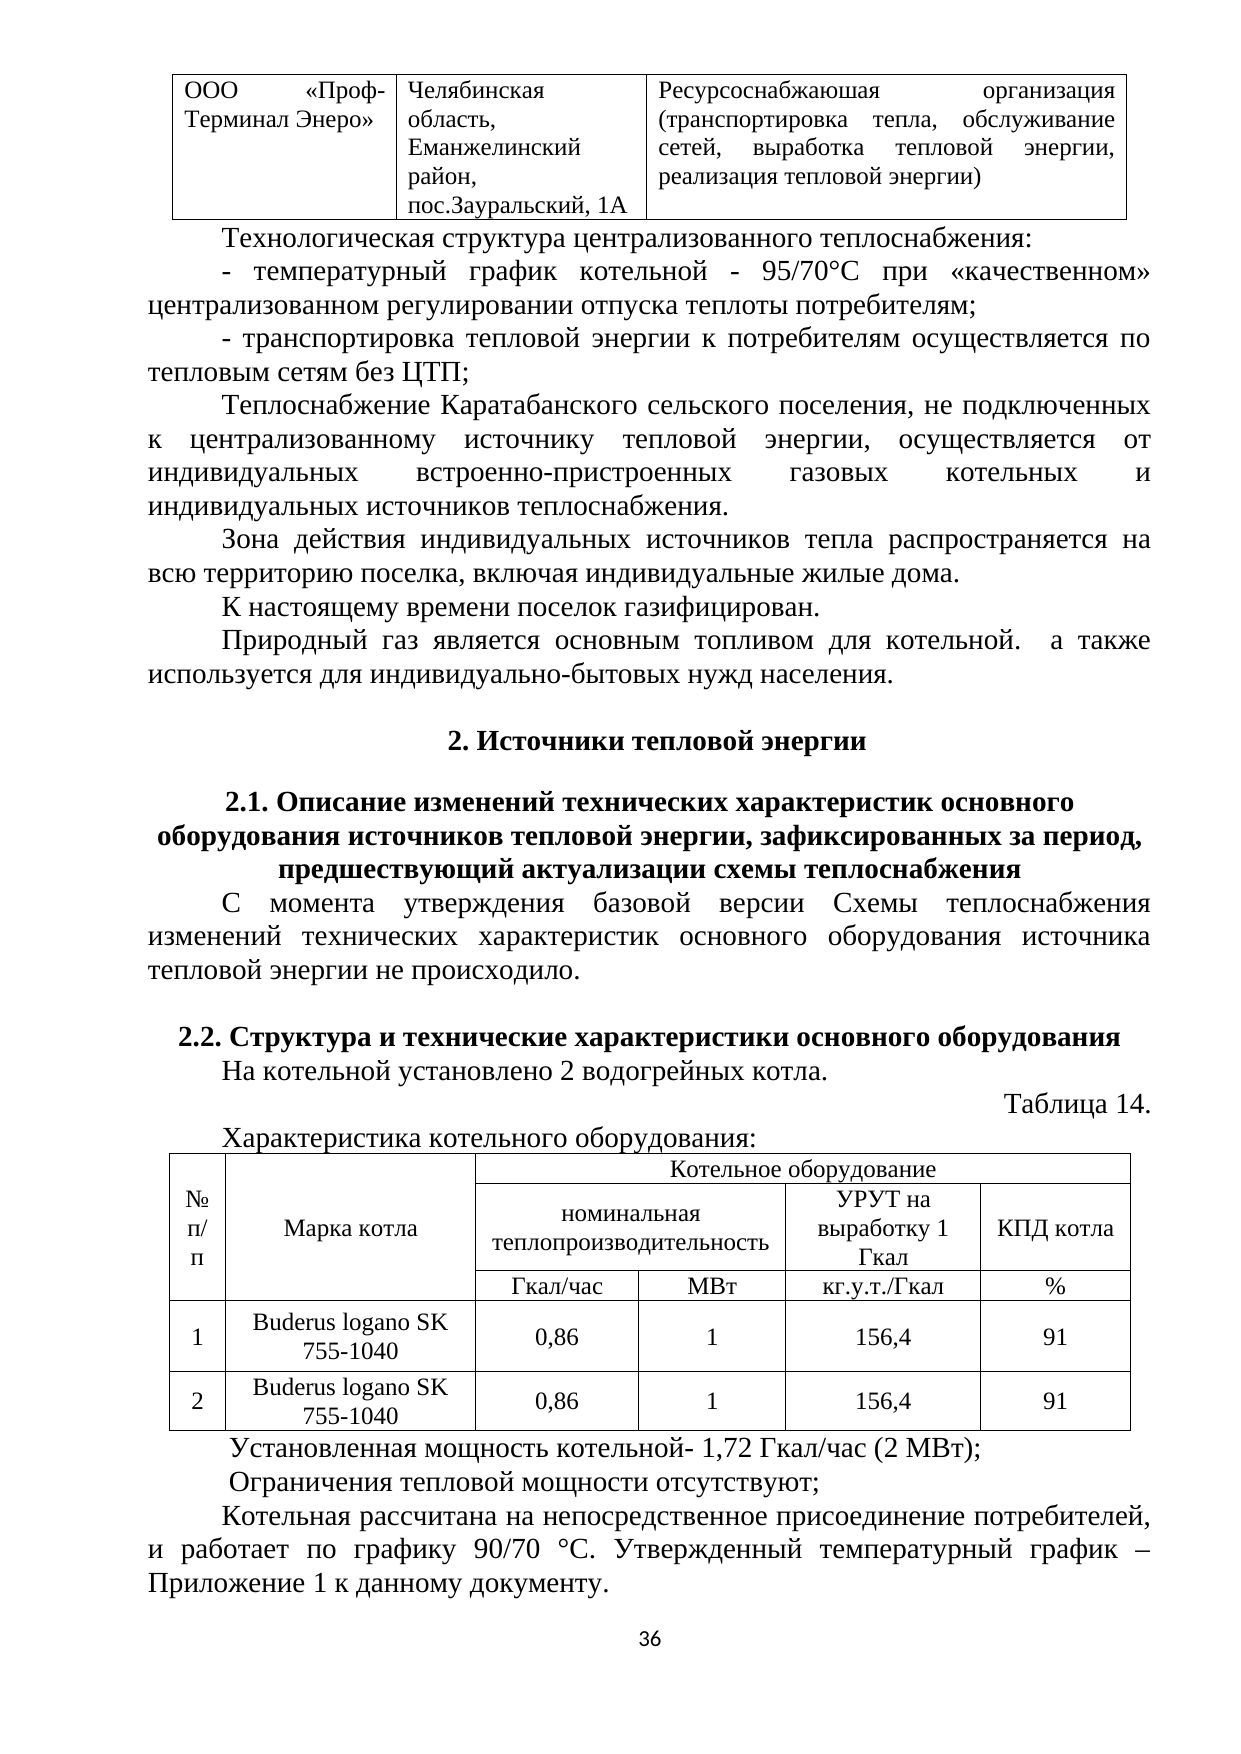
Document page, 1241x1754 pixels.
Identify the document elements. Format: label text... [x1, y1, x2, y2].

table_cell КПД котла [981, 1184, 1130, 1270]
table_cell Гкал/час [476, 1271, 638, 1300]
text Котельная рассчитана на непосредственное присоединение потребителей, и работает по графику 90/70 °C. Утвержденный температурный график –Приложение 1 к данному документу. [148, 1498, 1152, 1598]
text На котельной установлено 2 водогрейных котла. [148, 1053, 1152, 1086]
table_header Марка котла [226, 1154, 475, 1300]
table_header № п/п [170, 1154, 225, 1300]
table_cell 1 [639, 1301, 785, 1371]
table_header Котельное оборудование [476, 1154, 1130, 1183]
table_cell номинальная теплопроизводительность [476, 1184, 785, 1270]
table_cell 0,86 [476, 1301, 638, 1371]
text - температурный график котельной - 95/70°C при «качественном» централизованном регулировании отпуска теплоты потребителям; [148, 253, 1152, 320]
text К настоящему времени поселок газифицирован. [148, 589, 1152, 622]
subtitle 2.1. Описание изменений технических характеристик основного оборудования источников тепловой энергии, зафиксированных за период, предшествующий актуализации схемы теплоснабжения [148, 784, 1152, 885]
table_cell 156,4 [786, 1372, 980, 1429]
text С момента утверждения базовой версии Схемы теплоснабжения изменений технических характеристик основного оборудования источника тепловой энергии не происходило. [148, 885, 1152, 986]
table_cell ООО «Проф-Терминал Энеро» [173, 75, 396, 219]
subtitle 2. Источники тепловой энергии [148, 723, 1152, 756]
table_cell 0,86 [476, 1372, 638, 1429]
table_cell 1 [170, 1301, 225, 1371]
table_cell УРУТ на выработку 1 Гкал [786, 1184, 980, 1270]
table_cell Ресурсоснабжаюшая организация (транспортировка тепла, обслуживание сетей, выработка тепловой энергии, реализация тепловой энергии) [647, 75, 1126, 219]
text Таблица 14. [148, 1086, 1152, 1120]
subtitle 2.2. Структура и технические характеристики основного оборудования [148, 1019, 1152, 1053]
table_cell % [981, 1271, 1130, 1300]
text - транспортировка тепловой энергии к потребителям осуществляется по тепловым сетям без ЦТП; [148, 320, 1152, 387]
table_cell МВт [639, 1271, 785, 1300]
table_cell Buderus logano SK 755-1040 [226, 1301, 475, 1371]
text Зона действия индивидуальных источников тепла распространяется на всю территорию поселка, включая индивидуальные жилые дома. [148, 522, 1152, 589]
text Характеристика котельного оборудования: [148, 1120, 1152, 1153]
table_cell 156,4 [786, 1301, 980, 1371]
table_cell Челябинская область, Еманжелинский район, пос.Зауральский, 1А [397, 75, 646, 219]
table_cell Buderus logano SK 755-1040 [226, 1372, 475, 1429]
table_cell 2 [170, 1372, 225, 1429]
table_cell кг.у.т./Гкал [786, 1271, 980, 1300]
text Установленная мощность котельной- 1,72 Гкал/час (2 МВт); [148, 1431, 1152, 1464]
table_cell 1 [639, 1372, 785, 1429]
table_cell 91 [981, 1372, 1130, 1429]
text Технологическая структура централизованного теплоснабжения: [148, 220, 1152, 253]
text Природный газ является основным топливом для котельной. а также используется для индивидуально-бытовых нужд населения. [148, 622, 1152, 689]
text Ограничения тепловой мощности отсутствуют; [148, 1464, 1152, 1498]
table_cell 91 [981, 1301, 1130, 1371]
text Теплоснабжение Каратабанского сельского поселения, не подключенных к централизованному источнику тепловой энергии, осуществляется от индивидуальных встроенно-пристроенных газовых котельных и индивидуальных источников теплоснабжения. [148, 387, 1152, 522]
